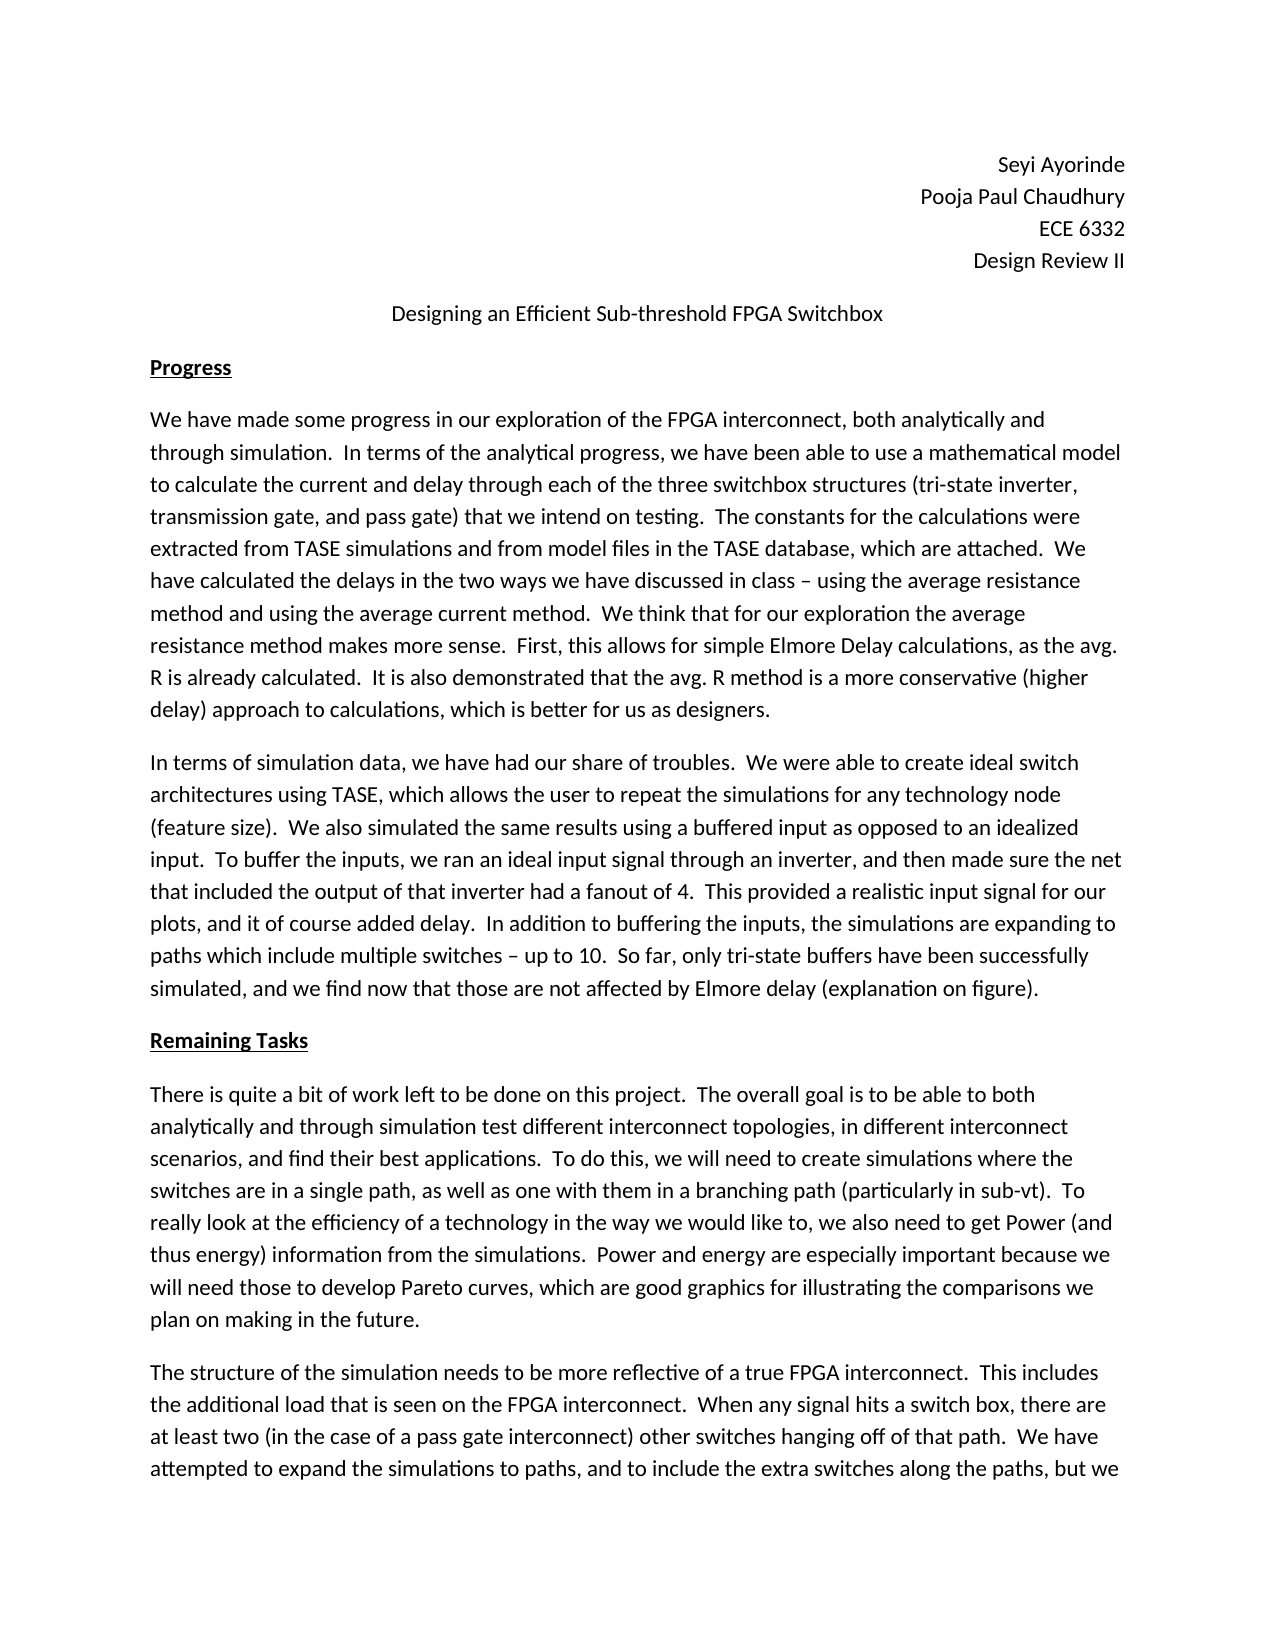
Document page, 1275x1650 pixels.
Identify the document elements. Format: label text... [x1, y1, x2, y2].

text Designing an Efficient Sub-threshold FPGA Switchbox [150, 299, 1125, 328]
text Remaining Tasks [150, 1027, 1125, 1055]
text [150, 1358, 1125, 1483]
text In terms of simulation data, we have had our share of troubles. We were able to create ideal switch architectures using TASE, which allows the user to repeat the simulations for any technology node (feature size). We also simulated the same results using a buffered input as opposed to an idealized input. To buffer the inputs, we ran an ideal input signal through an inverter, and then made sure the net that included the output of that inverter had a fanout of 4. This provided a realistic input signal for our plots, and it of course added delay. In addition to buffering the inputs, the simulations are expanding to paths which include multiple switches – up to 10. So far, only tri-state buffers have been successfully simulated, and we find now that those are not affected by Elmore delay (explanation on figure). [150, 748, 1125, 1002]
text Progress [150, 353, 1125, 381]
text We have made some progress in our exploration of the FPGA interconnect, both analytically and through simulation. In terms of the analytical progress, we have been able to use a mathematical model to calculate the current and delay through each of the three switchbox structures (tri-state inverter, transmission gate, and pass gate) that we intend on testing. The constants for the calculations were extracted from TASE simulations and from model files in the TASE database, which are attached. We have calculated the delays in the two ways we have discussed in class – using the average resistance method and using the average current method. We think that for our exploration the average resistance method makes more sense. First, this allows for simple Elmore Delay calculations, as the avg. R is already calculated. It is also demonstrated that the avg. R method is a more conservative (higher delay) approach to calculations, which is better for us as designers. [150, 406, 1125, 723]
text Seyi Ayorinde Pooja Paul Chaudhury ECE 6332 Design Review II [150, 150, 1125, 274]
text There is quite a bit of work left to be done on this project. The overall goal is to be able to both analytically and through simulation test different interconnect topologies, in different interconnect scenarios, and find their best applications. To do this, we will need to create simulations where the switches are in a single path, as well as one with them in a branching path (particularly in sub-vt). To really look at the efficiency of a technology in the way we would like to, we also need to get Power (and thus energy) information from the simulations. Power and energy are especially important because we will need those to develop Pareto curves, which are good graphics for illustrating the comparisons we plan on making in the future. [150, 1080, 1125, 1333]
